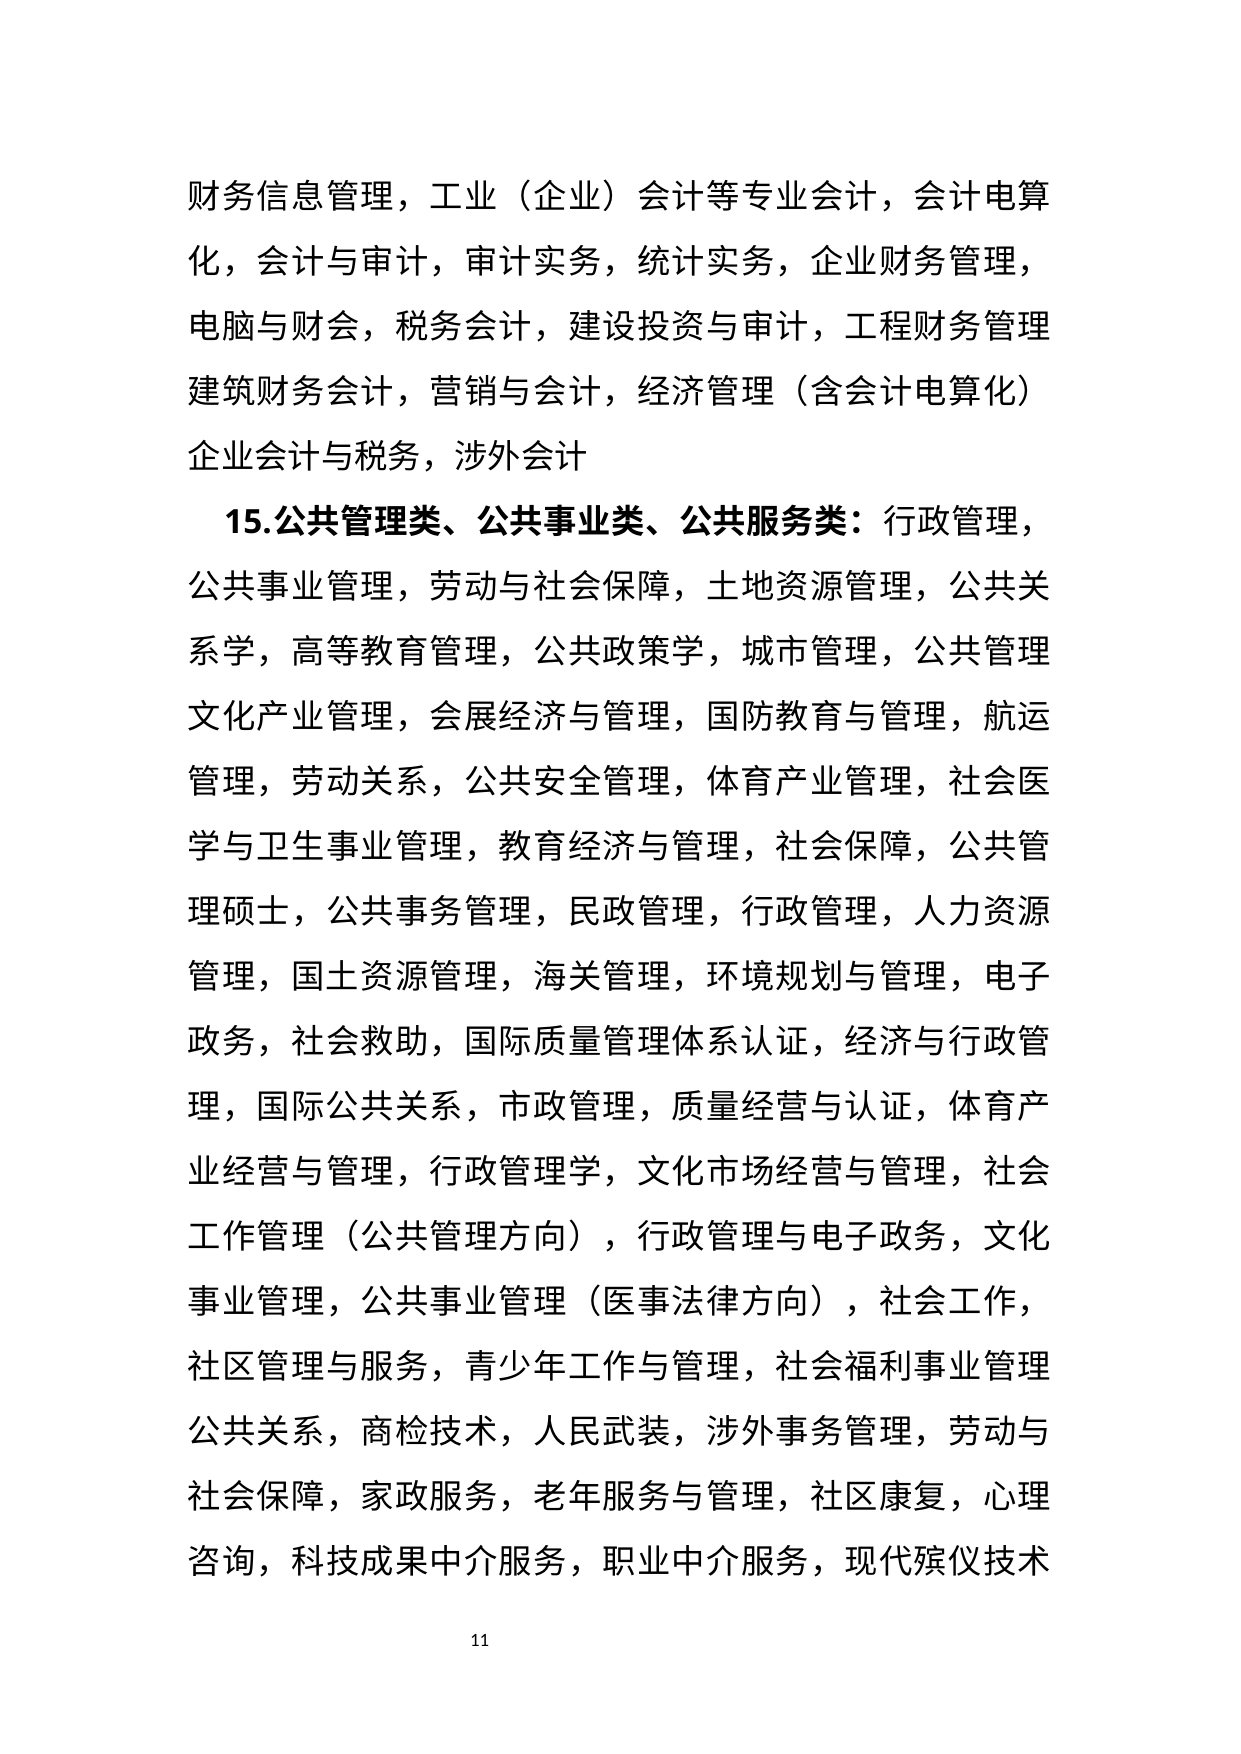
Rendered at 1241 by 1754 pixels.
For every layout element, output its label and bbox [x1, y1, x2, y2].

text [187, 162, 1053, 487]
text [187, 487, 1053, 1592]
